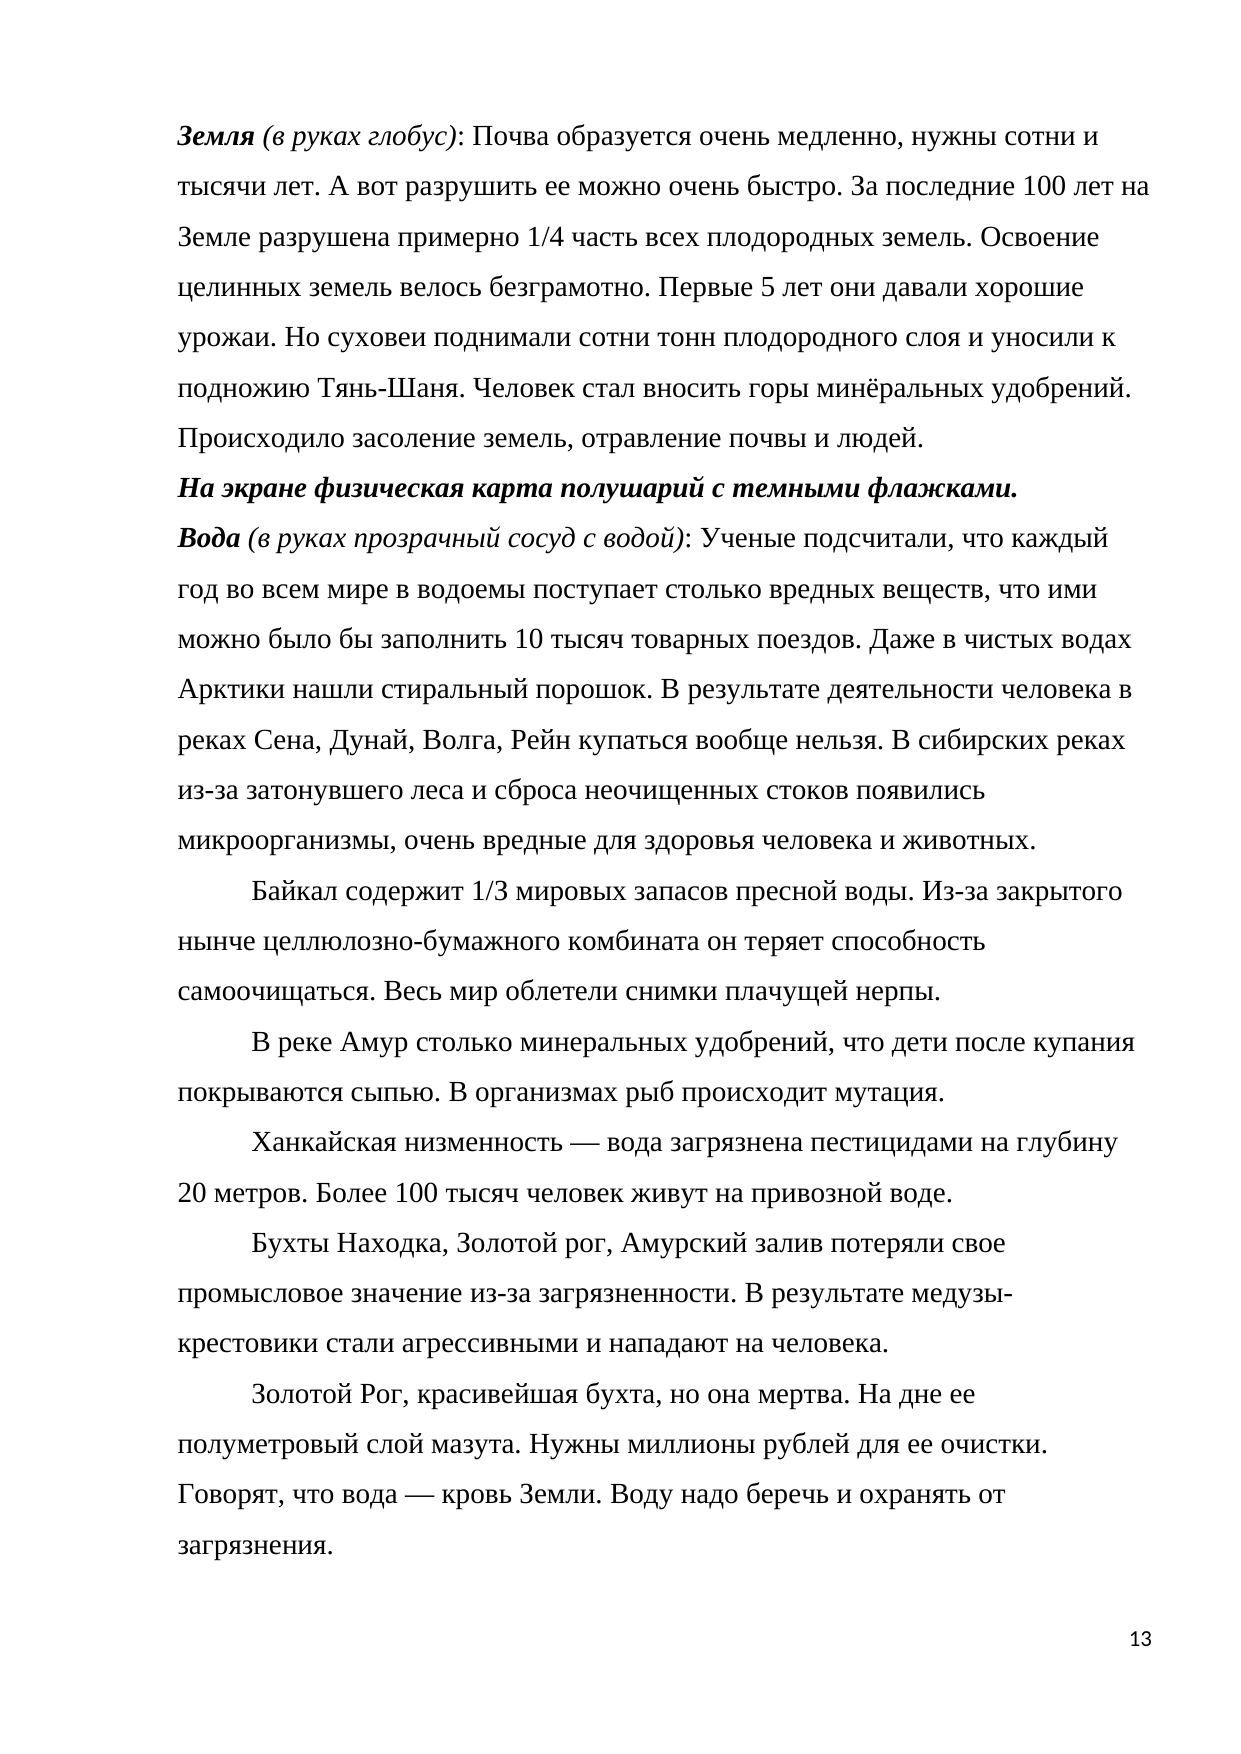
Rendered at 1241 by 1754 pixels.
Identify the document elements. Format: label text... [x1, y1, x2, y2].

text Бухты Находка, Золотой рог, Амурский залив потеряли свое промысловое значение из-за загрязненности. В результате медузы-крестовики стали агрессивными и нападают на человека. [177, 1225, 1152, 1359]
text Земля (в руках глобус): Почва образуется очень медленно, нужны сотни и тысячи лет. А вот разрушить ее можно очень быстро. За последние 100 лет на Земле разрушена примерно 1/4 часть всех плодородных земель. Освоение целинных земель велось безграмотно. Первые 5 лет они давали хорошие урожаи. Но суховеи поднимали сотни тонн плодородного слоя и уносили к подножию Тянь-Шаня. Человек стал вносить горы минёральных удобрений. Происходило засоление земель, отравление почвы и людей. [177, 118, 1152, 453]
text В реке Амур столько минеральных удобрений, что дети после купания покрываются сыпью. В организмах рыб происходит мутация. [177, 1024, 1152, 1108]
text На экране физическая карта полушарий с темными флажками. [177, 470, 1152, 504]
text Ханкайская низменность — вода загрязнена пестицидами на глубину 20 метров. Более 100 тысяч человек живут на привозной воде. [177, 1124, 1152, 1208]
text Золотой Рог, красивейшая бухта, но она мертва. На дне ее полуметровый слой мазута. Нужны миллионы рублей для ее очистки. Говорят, что вода — кровь Земли. Воду надо беречь и охранять от загрязнения. [177, 1376, 1152, 1560]
text Вода (в руках прозрачный сосуд с водой): Ученые подсчитали, что каждый год во всем мире в водоемы поступает столько вредных веществ, что ими можно было бы заполнить 10 тысяч товарных поездов. Даже в чистых водах Арктики нашли стиральный порошок. В результате деятельности человека в реках Сена, Дунай, Волга, Рейн купаться вообще нельзя. В сибирских реках из-за затонувшего леса и сброса неочищенных стоков появились микроорганизмы, очень вредные для здоровья человека и животных. [177, 521, 1152, 856]
text Байкал содержит 1/З мировых запасов пресной воды. Из-за закрытого нынче целлюлозно-бумажного комбината он теряет способность самоочищаться. Весь мир облетели снимки плачущей нерпы. [177, 873, 1152, 1007]
